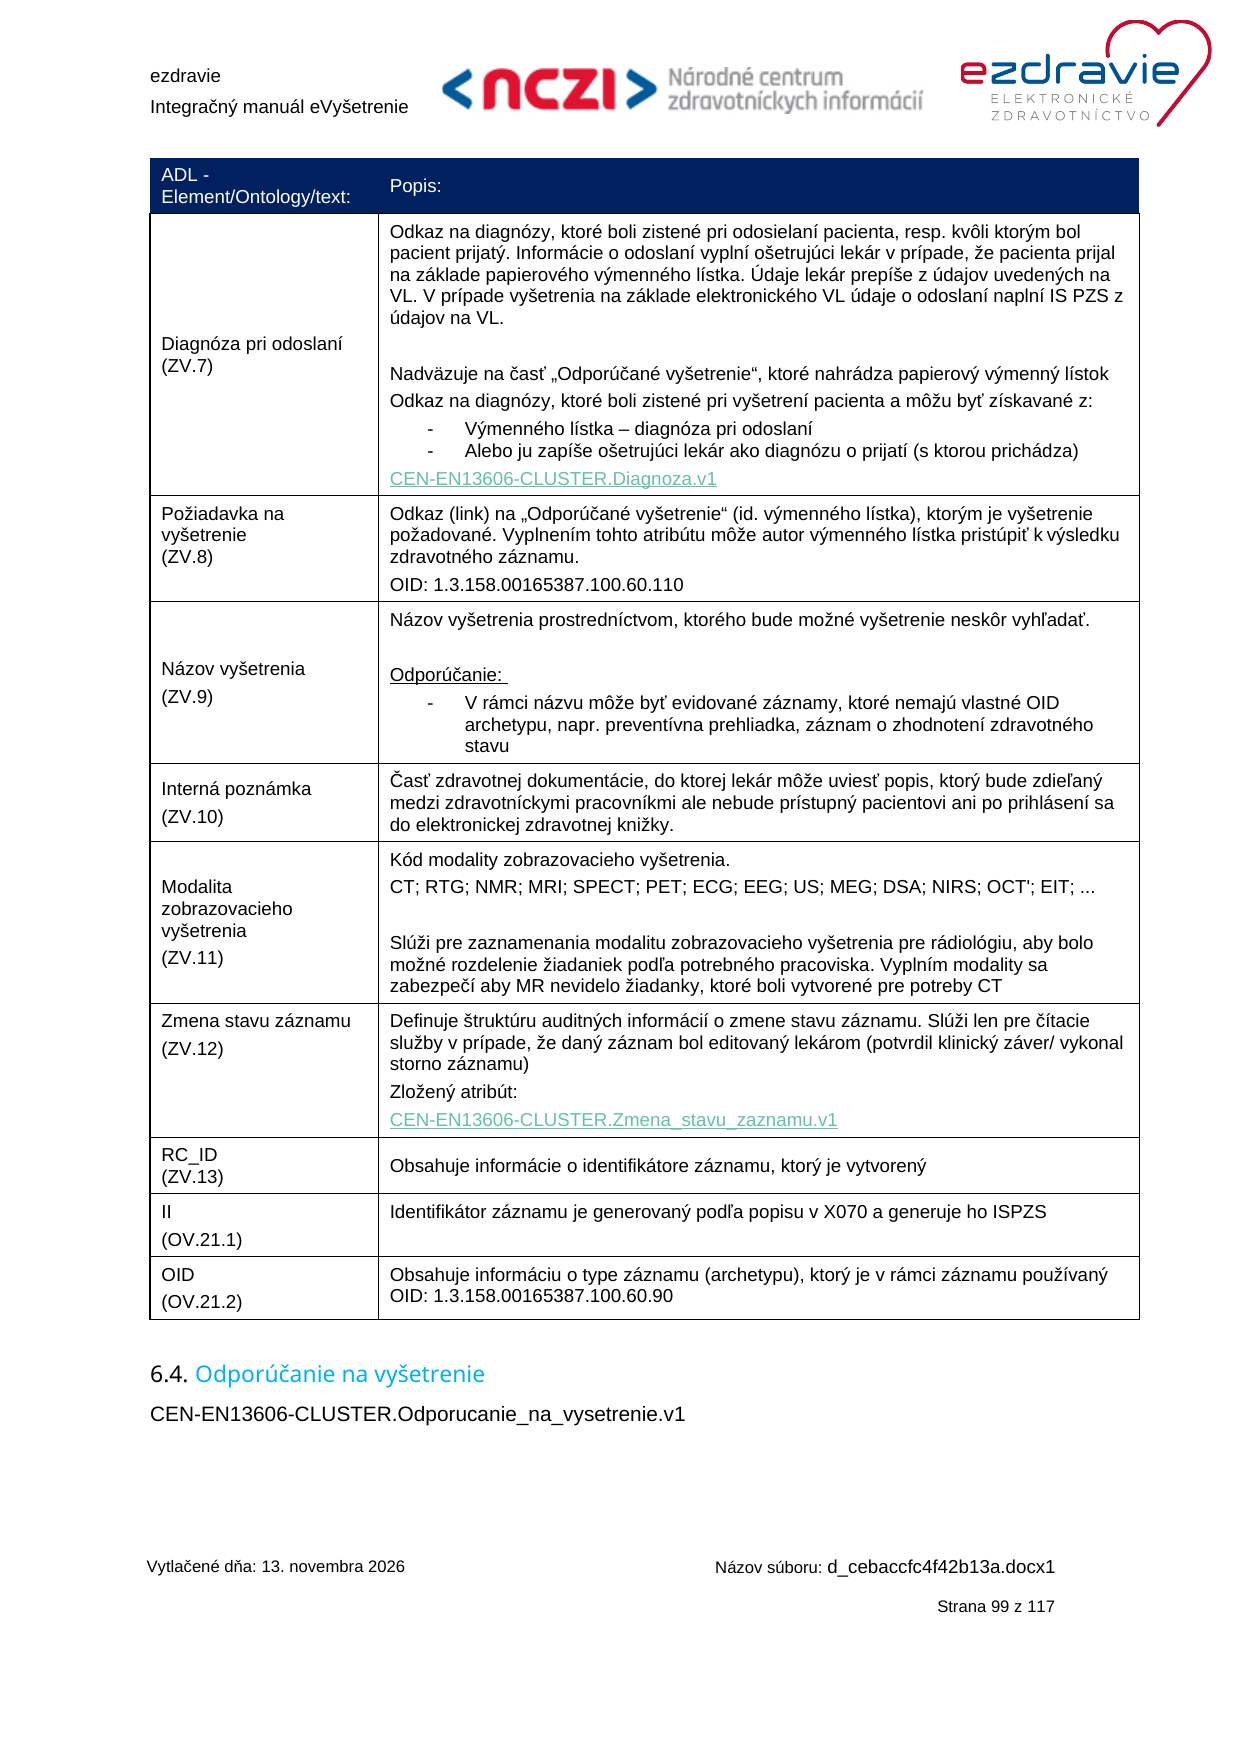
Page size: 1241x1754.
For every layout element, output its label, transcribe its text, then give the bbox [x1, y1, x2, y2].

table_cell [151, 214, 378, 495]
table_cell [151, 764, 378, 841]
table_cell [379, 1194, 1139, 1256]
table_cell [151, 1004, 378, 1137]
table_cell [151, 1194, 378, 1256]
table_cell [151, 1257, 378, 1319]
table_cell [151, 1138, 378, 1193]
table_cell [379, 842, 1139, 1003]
picture [442, 67, 924, 114]
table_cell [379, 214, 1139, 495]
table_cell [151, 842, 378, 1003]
subtitle Odporúčanie na vyšetrenie [150, 1358, 1090, 1389]
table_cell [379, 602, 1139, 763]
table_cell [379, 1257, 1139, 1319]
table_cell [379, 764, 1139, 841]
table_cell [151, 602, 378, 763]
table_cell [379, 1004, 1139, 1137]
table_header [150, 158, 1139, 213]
text CEN-EN13606-CLUSTER.Odporucanie_na_vysetrenie.v1 [150, 1401, 1090, 1425]
picture [961, 20, 1212, 127]
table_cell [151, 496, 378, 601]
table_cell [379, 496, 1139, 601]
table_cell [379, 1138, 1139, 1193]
